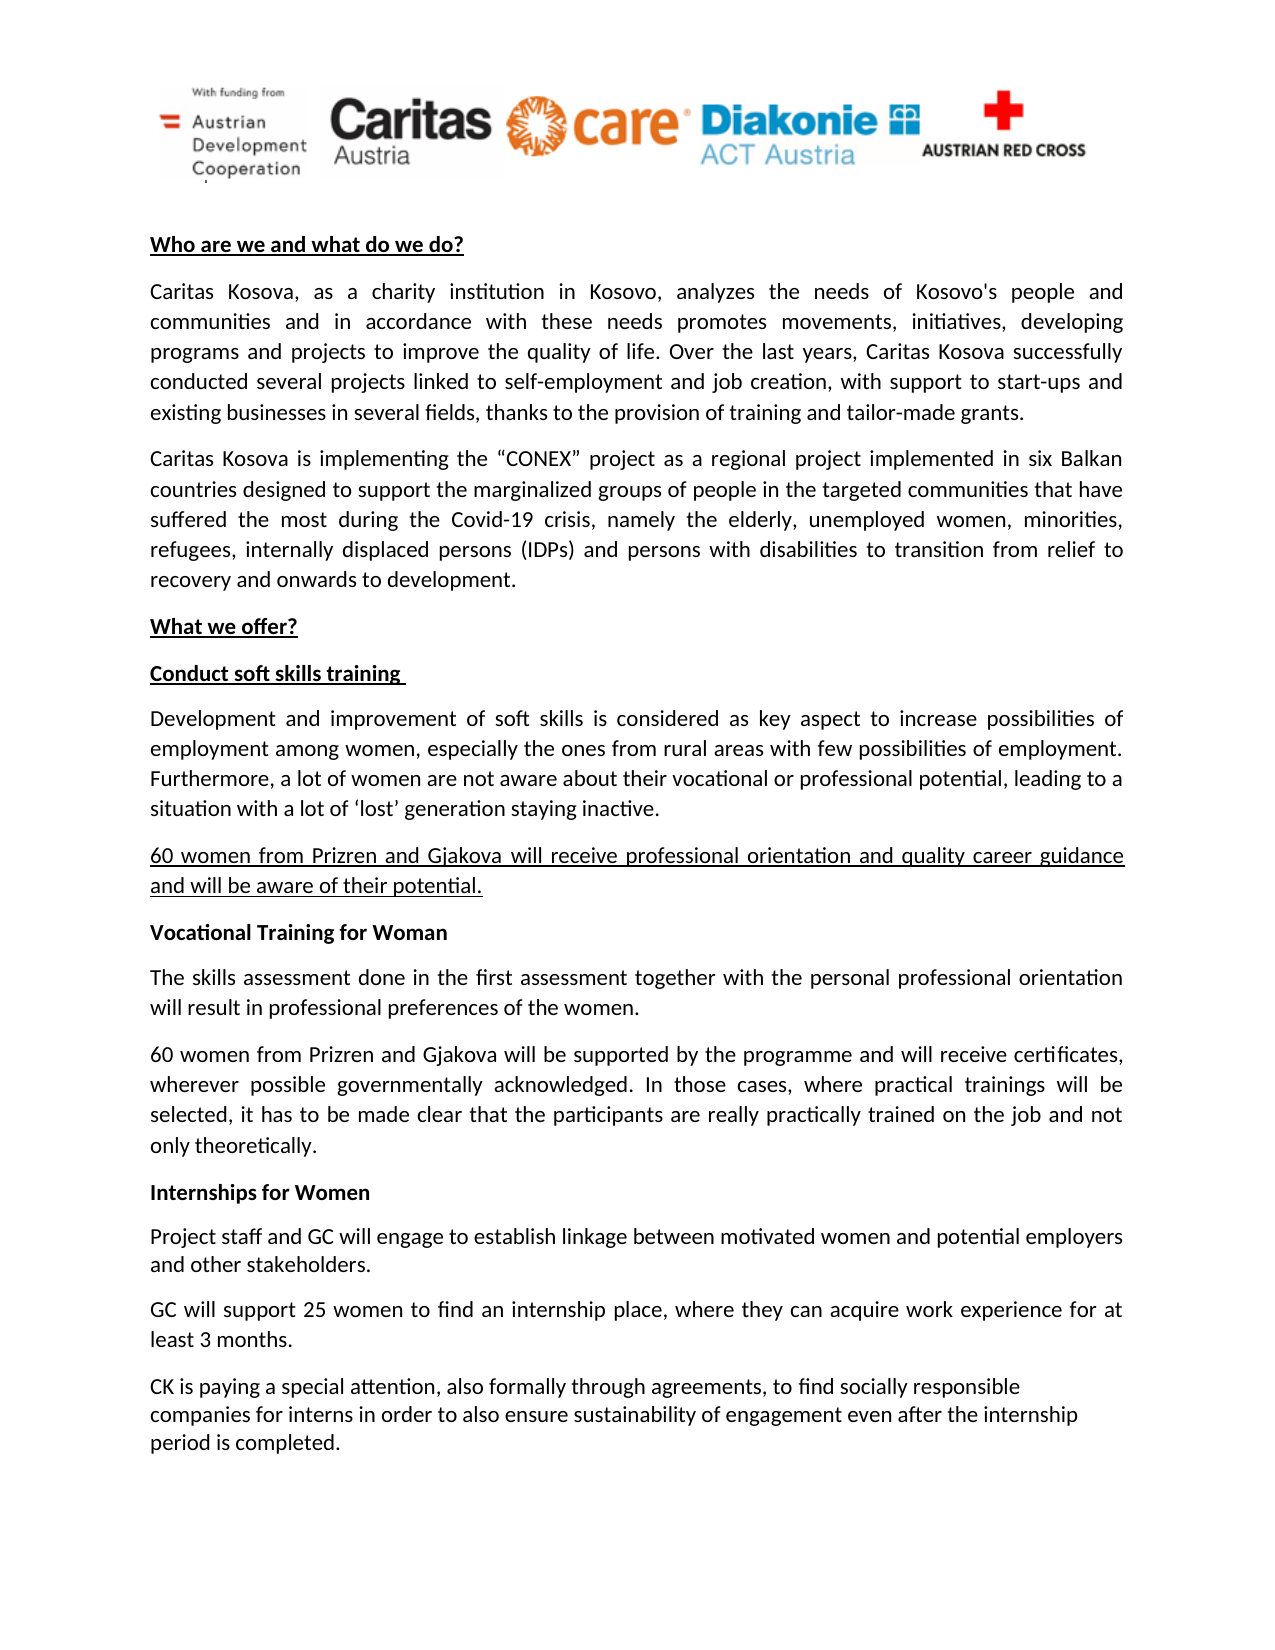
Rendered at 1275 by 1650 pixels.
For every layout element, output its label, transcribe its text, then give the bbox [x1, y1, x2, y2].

text The skills assessment done in the first assessment together with the personal professional orientation will result in professional preferences of the women. [150, 963, 1125, 1021]
text 60 women from Prizren and Gjakova will receive professional orientation and quality career guidance and will be aware of their potential. [150, 867, 1125, 899]
text Vocational Training for Woman [150, 918, 1125, 946]
text Conduct soft skills training [150, 659, 1125, 687]
text CK is paying a special attention, also formally through agreements, to find socially responsible companies for interns in order to also ensure sustainability of engagement even after the internship period is completed. [150, 1372, 1125, 1456]
text Development and improvement of soft skills is considered as key aspect to increase possibilities of employment among women, especially the ones from rural areas with few possibilities of employment. Furthermore, a lot of women are not aware about their vocational or professional potential, leading to a situation with a lot of ‘lost’ generation staying inactive. [150, 704, 1125, 822]
text Internships for Women [150, 1178, 1125, 1206]
text What we offer? [150, 612, 1125, 640]
text Caritas Kosova is implementing the “CONEX” project as a regional project implemented in six Balkan countries designed to support the marginalized groups of people in the targeted communities that have suffered the most during the Covid-19 crisis, namely the elderly, unemployed women, minorities, refugees, internally displaced persons (IDPs) and persons with disabilities to transition from relief to recovery and onwards to development. [150, 444, 1125, 593]
text GC will support 25 women to find an internship place, where they can acquire work experience for at least 3 months. [150, 1295, 1125, 1353]
text Project staff and GC will engage to establish linkage between motivated women and potential employers and other stakeholders. [150, 1222, 1125, 1278]
picture [150, 75, 1096, 183]
text 60 women from Prizren and Gjakova will be supported by the programme and will receive certificates, wherever possible governmentally acknowledged. In those cases, where practical trainings will be selected, it has to be made clear that the participants are really practically trained on the job and not only theoretically. [150, 1040, 1125, 1159]
text Who are we and what do we do? [150, 230, 1125, 258]
text Caritas Kosova, as a charity institution in Kosovo, analyzes the needs of Kosovo's people and communities and in accordance with these needs promotes movements, initiatives, developing programs and projects to improve the quality of life. Over the last years, Caritas Kosova successfully conducted several projects linked to self-employment and job creation, with support to start-ups and existing businesses in several ﬁelds, thanks to the provision of training and tailor-made grants. [150, 277, 1125, 426]
text 60 women from Prizren and Gjakova will receive professional orientation and quality career guidance and will be aware of their potential. [150, 841, 1125, 865]
